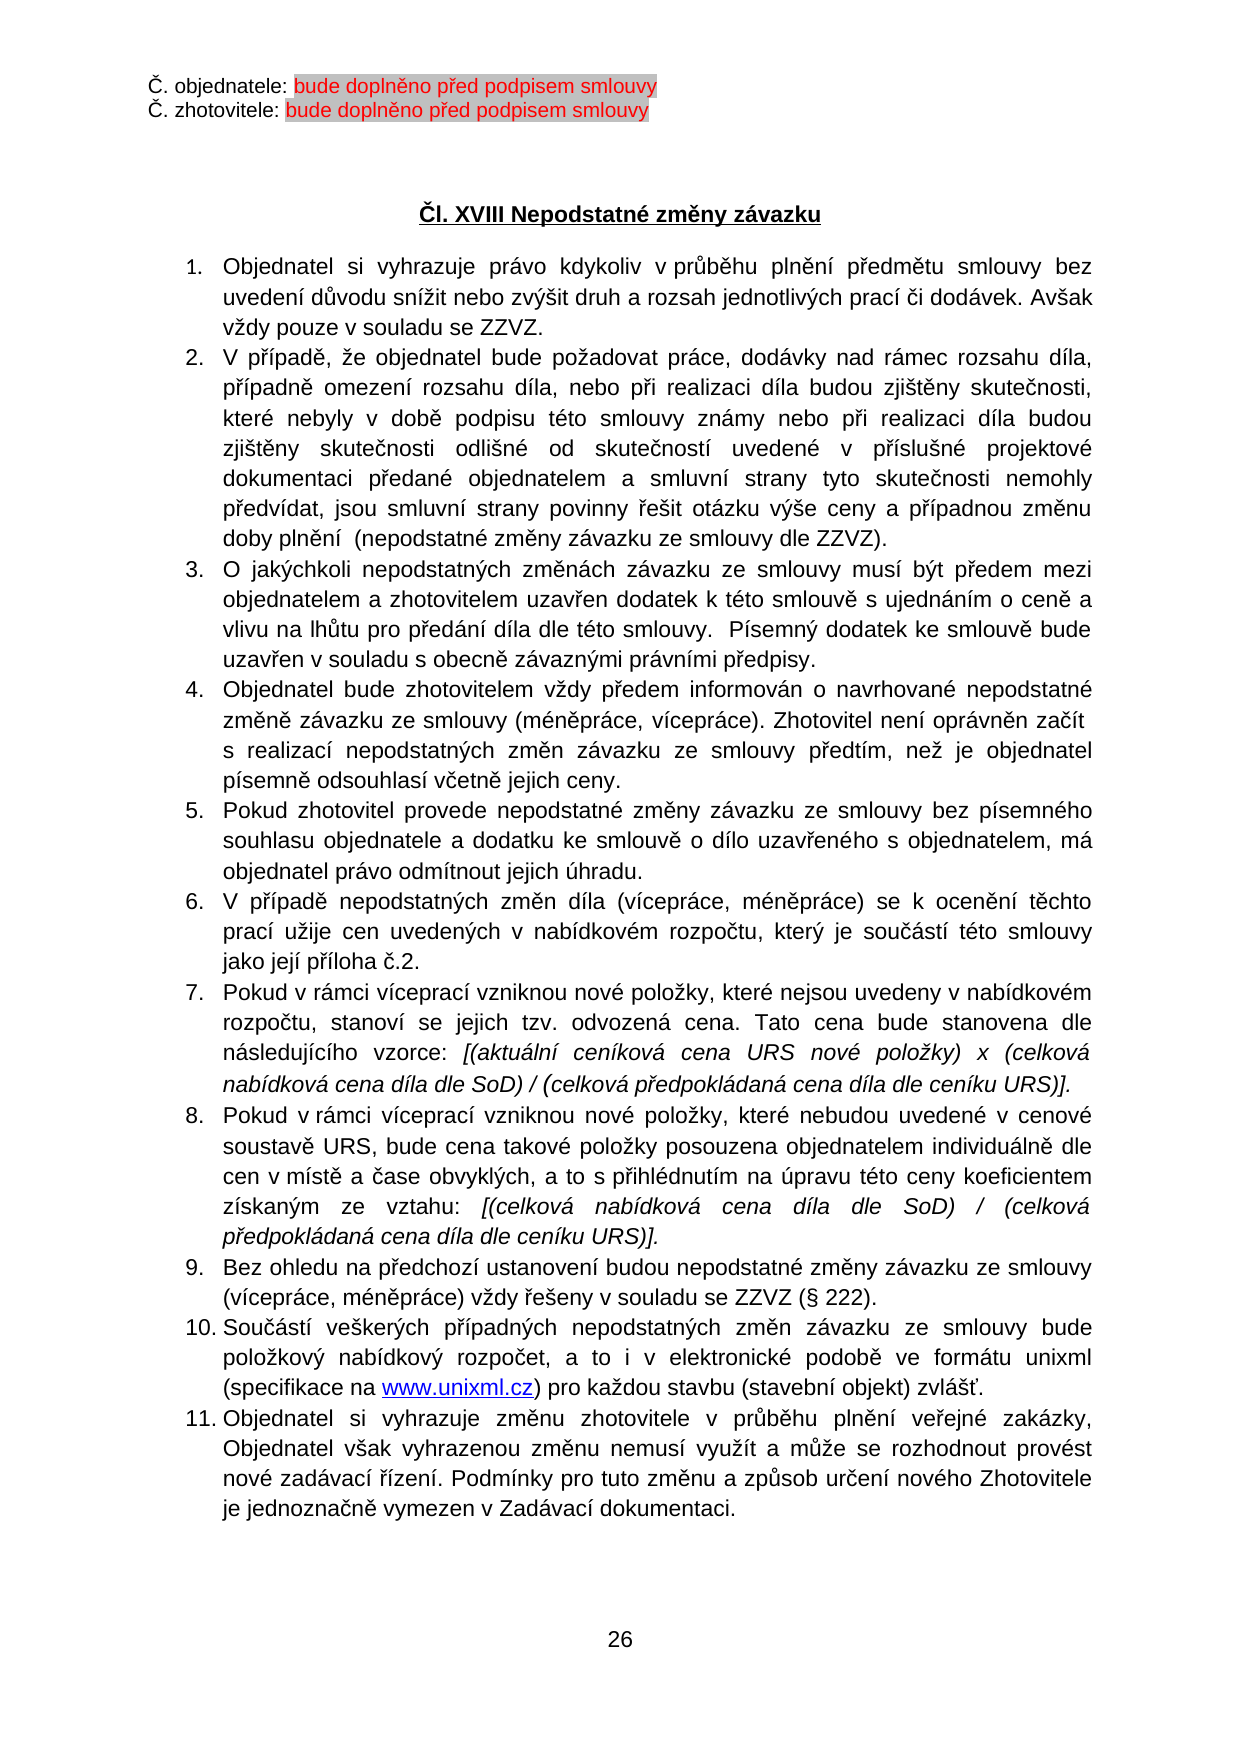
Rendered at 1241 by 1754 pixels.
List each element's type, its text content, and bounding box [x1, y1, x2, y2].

list Bez ohledu na předchozí ustanovení budou nepodstatné změny závazku ze smlouvy (vícepráce, méněpráce) vždy řešeny v souladu se ZZVZ (§ 222). [185, 1253, 1093, 1310]
text Čl. XVIII Nepodstatné změny závazku [148, 201, 1093, 227]
list Pokud zhotovitel provede nepodstatné změny závazku ze smlouvy bez písemného souhlasu objednatele a dodatku ke smlouvě o dílo uzavřeného s objednatelem, má objednatel právo odmítnout jejich úhradu. [185, 797, 1093, 884]
list Objednatel bude zhotovitelem vždy předem informován o navrhované nepodstatné změně závazku ze smlouvy (méněpráce, vícepráce). Zhotovitel není oprávněn začít s realizací nepodstatných změn závazku ze smlouvy předtím, než je objednatel písemně odsouhlasí včetně jejich ceny. [185, 676, 1093, 793]
list Pokud v rámci víceprací vzniknou nové položky, které nebudou uvedené v cenové soustavě URS, bude cena takové položky posouzena objednatelem individuálně dle cen v místě a čase obvyklých, a to s přihlédnutím na úpravu této ceny koeficientem získaným ze vztahu: [(celková nabídková cena díla dle SoD) / (celková předpokládaná cena díla dle ceníku URS)]. [185, 1102, 1093, 1250]
list Objednatel si vyhrazuje změnu zhotovitele v průběhu plnění veřejné zakázky, Objednatel však vyhrazenou změnu nemusí využít a může se rozhodnout provést nové zadávací řízení. Podmínky pro tuto změnu a způsob určení nového Zhotovitele je jednoznačně vymezen v Zadávací dokumentaci. [185, 1404, 1093, 1522]
list V případě nepodstatných změn díla (vícepráce, méněpráce) se k ocenění těchto prací užije cen uvedených v nabídkovém rozpočtu, který je součástí této smlouvy jako její příloha č.2. [185, 888, 1093, 974]
list Pokud v rámci víceprací vzniknou nové položky, které nejsou uvedeny v nabídkovém rozpočtu, stanoví se jejich tzv. odvozená cena. Tato cena bude stanovena dle následujícího vzorce: [(aktuální ceníková cena URS nové položky) x (celková nabídková cena díla dle SoD) / (celková předpokládaná cena díla dle ceníku URS)]. [185, 978, 1093, 1098]
list O jakýchkoli nepodstatných změnách závazku ze smlouvy musí být předem mezi objednatelem a zhotovitelem uzavřen dodatek k této smlouvě s ujednáním o ceně a vlivu na lhůtu pro předání díla dle této smlouvy. Písemný dodatek ke smlouvě bude uzavřen v souladu s obecně závaznými právními předpisy. [185, 556, 1093, 672]
list Objednatel si vyhrazuje právo kdykoliv v průběhu plnění předmětu smlouvy bez uvedení důvodu snížit nebo zvýšit druh a rozsah jednotlivých prací či dodávek. Avšak vždy pouze v souladu se ZZVZ. [185, 252, 1093, 340]
list Součástí veškerých případných nepodstatných změn závazku ze smlouvy bude položkový nabídkový rozpočet, a to i v elektronické podobě ve formátu unixml (specifikace na www.unixml.cz) pro každou stavbu (stavební objekt) zvlášť. [185, 1314, 1093, 1401]
list V případě, že objednatel bude požadovat práce, dodávky nad rámec rozsahu díla, případně omezení rozsahu díla, nebo při realizaci díla budou zjištěny skutečnosti, které nebyly v době podpisu této smlouvy známy nebo při realizaci díla budou zjištěny skutečnosti odlišné od skutečností uvedené v příslušné projektové dokumentaci předané objednatelem a smluvní strany tyto skutečnosti nemohly předvídat, jsou smluvní strany povinny řešit otázku výše ceny a případnou změnu doby plnění (nepodstatné změny závazku ze smlouvy dle ZZVZ). [185, 344, 1093, 552]
